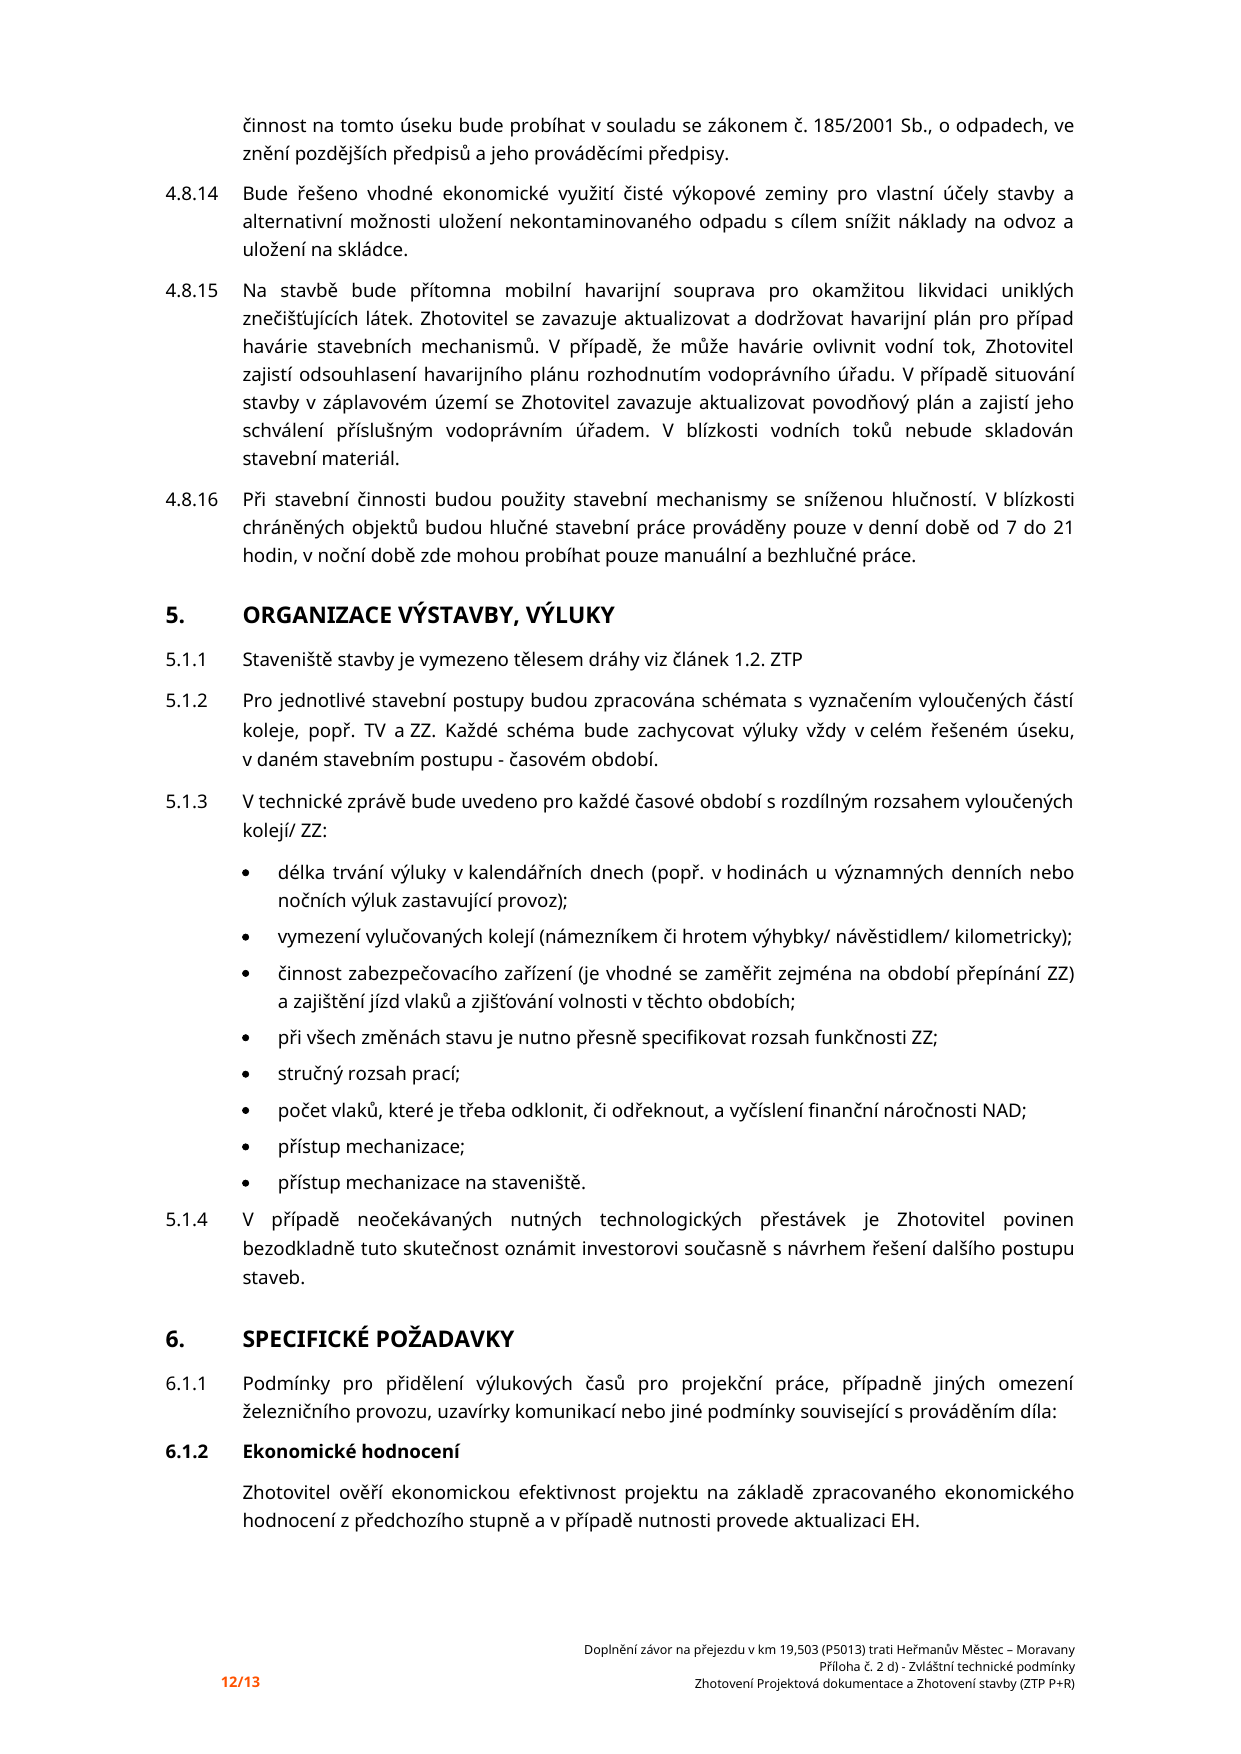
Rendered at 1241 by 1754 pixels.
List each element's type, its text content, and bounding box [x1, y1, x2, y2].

text Podmínky pro přidělení výlukových časů pro projekční práce, případně jiných omezení železničního provozu, uzavírky komunikací nebo jiné podmínky související s prováděním díla: [165, 1370, 1075, 1423]
text Ekonomické hodnocení [165, 1438, 1075, 1464]
text V případě neočekávaných nutných technologických přestávek je Zhotovitel povinen bezodkladně tuto skutečnost oznámit investorovi současně s návrhem řešení dalšího postupu staveb. [165, 1206, 1075, 1290]
text Při stavební činnosti budou použity stavební mechanismy se sníženou hlučností. V blízkosti chráněných objektů budou hlučné stavební práce prováděny pouze v denní době od 7 do 21 hodin, v noční době zde mohou probíhat pouze manuální a bezhlučné práce. [165, 486, 1075, 567]
text stručný rozsah prací; [242, 1061, 1075, 1086]
text V technické zprávě bude uvedeno pro každé časové období s rozdílným rozsahem vyloučených kolejí/ ZZ: [165, 788, 1075, 843]
text Staveniště stavby je vymezeno tělesem dráhy viz článek 1.2. ZTP [165, 646, 1075, 672]
text přístup mechanizace; [242, 1133, 1075, 1159]
text Pro jednotlivé stavební postupy budou zpracována schémata s vyznačením vyloučených částí koleje, popř. TV a ZZ. Každé schéma bude zachycovat výluky vždy v celém řešeném úseku, v daném stavebním postupu - časovém období. [165, 688, 1075, 772]
list Bude řešeno vhodné ekonomické využití čisté výkopové zeminy pro vlastní účely stavby a alternativní možnosti uložení nekontaminovaného odpadu s cílem snížit náklady na odvoz a uložení na skládce. [165, 181, 1075, 262]
text délka trvání výluky v kalendářních dnech (popř. v hodinách u významných denních nebo nočních výluk zastavující provoz); [242, 859, 1075, 913]
text činnost zabezpečovacího zařízení (je vhodné se zaměřit zejména na období přepínání ZZ) a zajištění jízd vlaků a zjišťování volnosti v těchto obdobích; [242, 960, 1075, 1013]
list Zhotovitel ověří ekonomickou efektivnost projektu na základě zpracovaného ekonomického hodnocení z předchozího stupně a v případě nutnosti provede aktualizaci EH. [242, 1479, 1075, 1532]
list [165, 112, 1075, 166]
text SPECIFICKÉ POŽADAVKY [165, 1323, 1075, 1354]
text přístup mechanizace na staveniště. [242, 1170, 1075, 1195]
text Na stavbě bude přítomna mobilní havarijní souprava pro okamžitou likvidaci uniklých znečišťujících látek. Zhotovitel se zavazuje aktualizovat a dodržovat havarijní plán pro případ havárie stavebních mechanismů. V případě, že může havárie ovlivnit vodní tok, Zhotovitel zajistí odsouhlasení havarijního plánu rozhodnutím vodoprávního úřadu. V případě situování stavby v záplavovém území se Zhotovitel zavazuje aktualizovat povodňový plán a zajistí jeho schválení příslušným vodoprávním úřadem. V blízkosti vodních toků nebude skladován stavební materiál. [165, 277, 1075, 471]
text při všech změnách stavu je nutno přesně specifikovat rozsah funkčnosti ZZ; [242, 1024, 1075, 1050]
text počet vlaků, které je třeba odklonit, či odřeknout, a vyčíslení finanční náročnosti NAD; [242, 1097, 1075, 1122]
text vymezení vylučovaných kolejí (námezníkem či hrotem výhybky/ návěstidlem/ kilometricky); [242, 923, 1075, 949]
text ORGANIZACE VÝSTAVBY, VÝLUKY [165, 599, 1075, 630]
